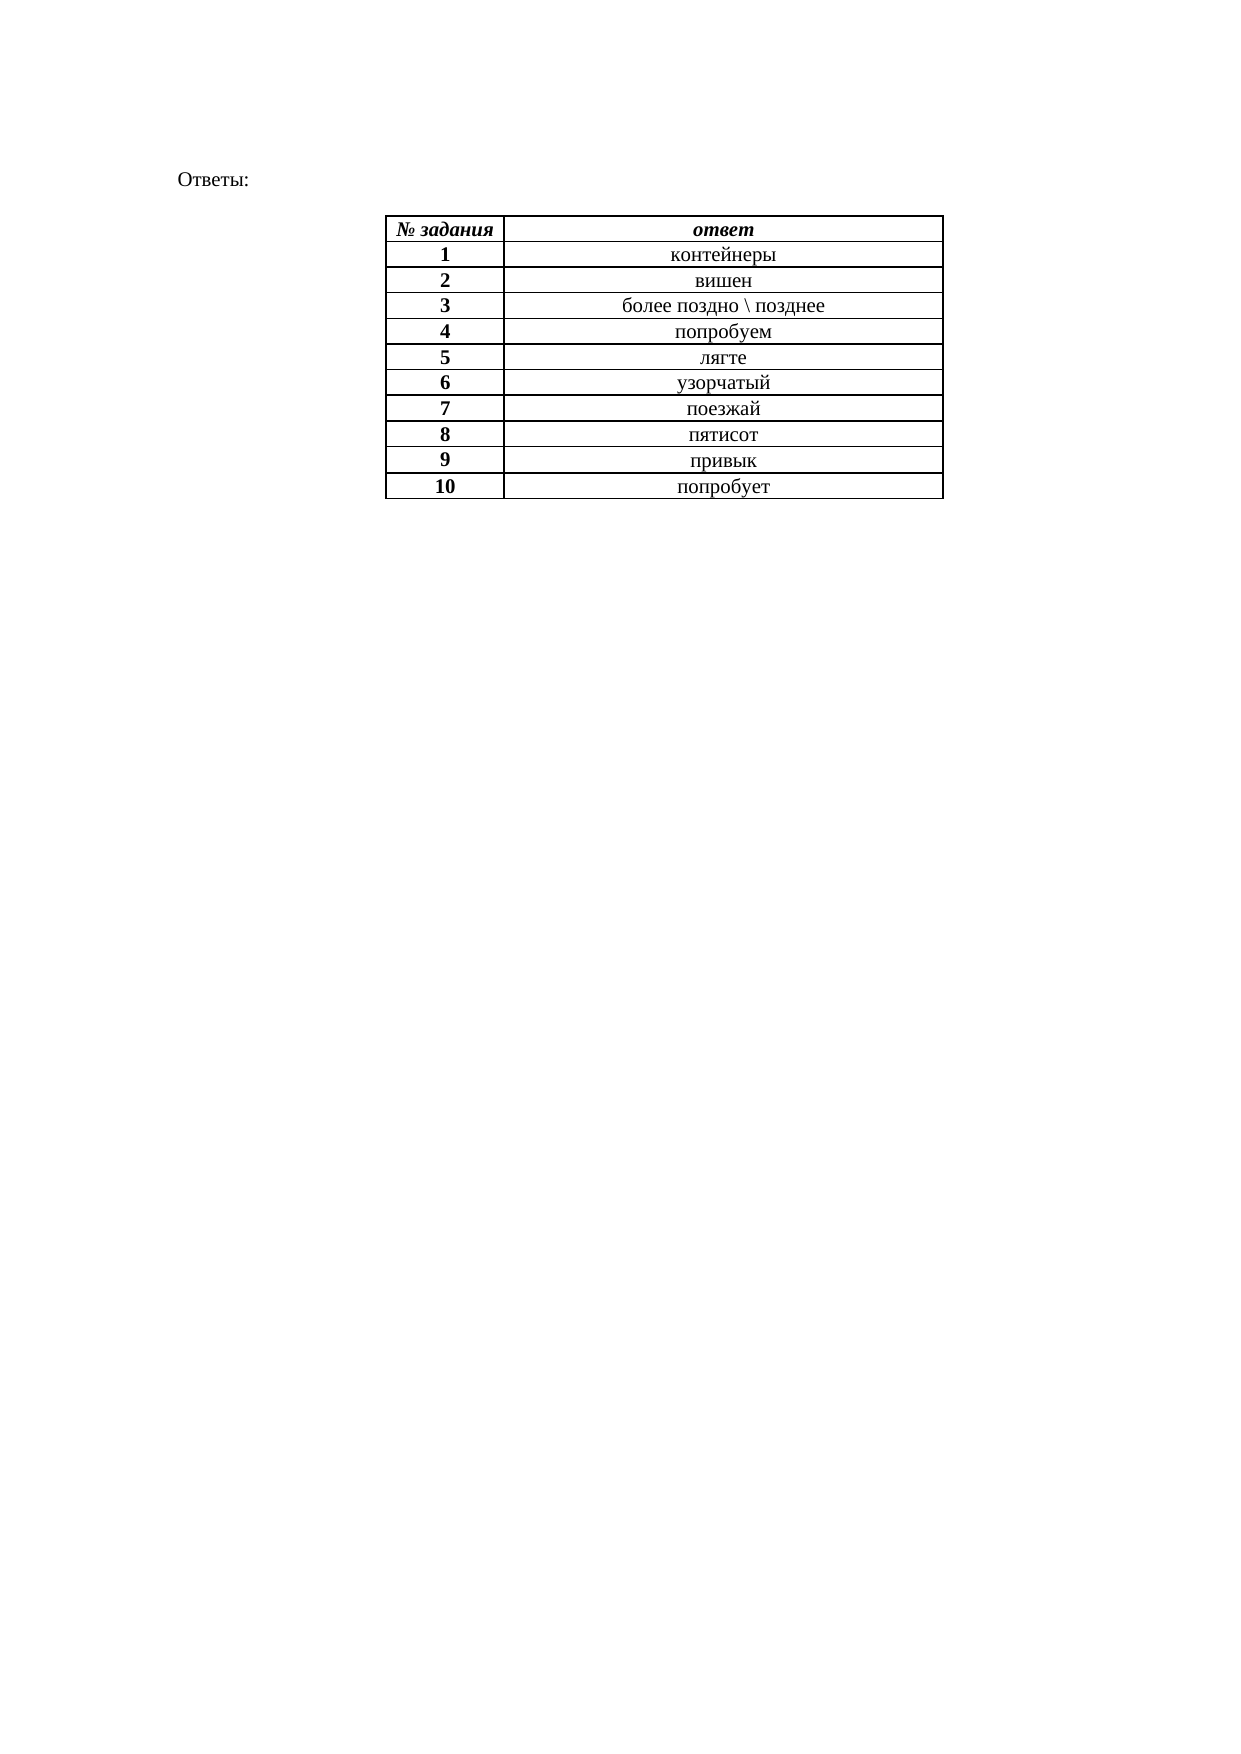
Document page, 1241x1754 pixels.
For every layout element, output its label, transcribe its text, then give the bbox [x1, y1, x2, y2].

table_header № задания [387, 217, 503, 241]
table_cell привык [505, 447, 942, 472]
text Ответы: [177, 167, 1152, 191]
table_cell более поздно \ позднее [505, 293, 942, 317]
table_cell 5 [387, 345, 503, 369]
table_cell 3 [387, 293, 503, 317]
table_cell 4 [387, 319, 503, 343]
table_cell пятисот [505, 422, 942, 446]
table_cell лягте [505, 345, 942, 369]
table_cell 9 [387, 447, 503, 472]
table_cell 6 [387, 370, 503, 394]
table_cell 10 [387, 474, 503, 498]
table_cell попробует [505, 474, 942, 498]
table_cell 7 [387, 396, 503, 420]
table_cell попробуем [505, 319, 942, 343]
table_cell поезжай [505, 396, 942, 420]
table_cell 2 [387, 268, 503, 292]
table_cell контейнеры [505, 242, 942, 266]
table_cell 1 [387, 242, 503, 266]
table_header ответ [505, 217, 942, 241]
table_cell 8 [387, 422, 503, 446]
table_cell узорчатый [505, 370, 942, 394]
table_cell вишен [505, 268, 942, 292]
